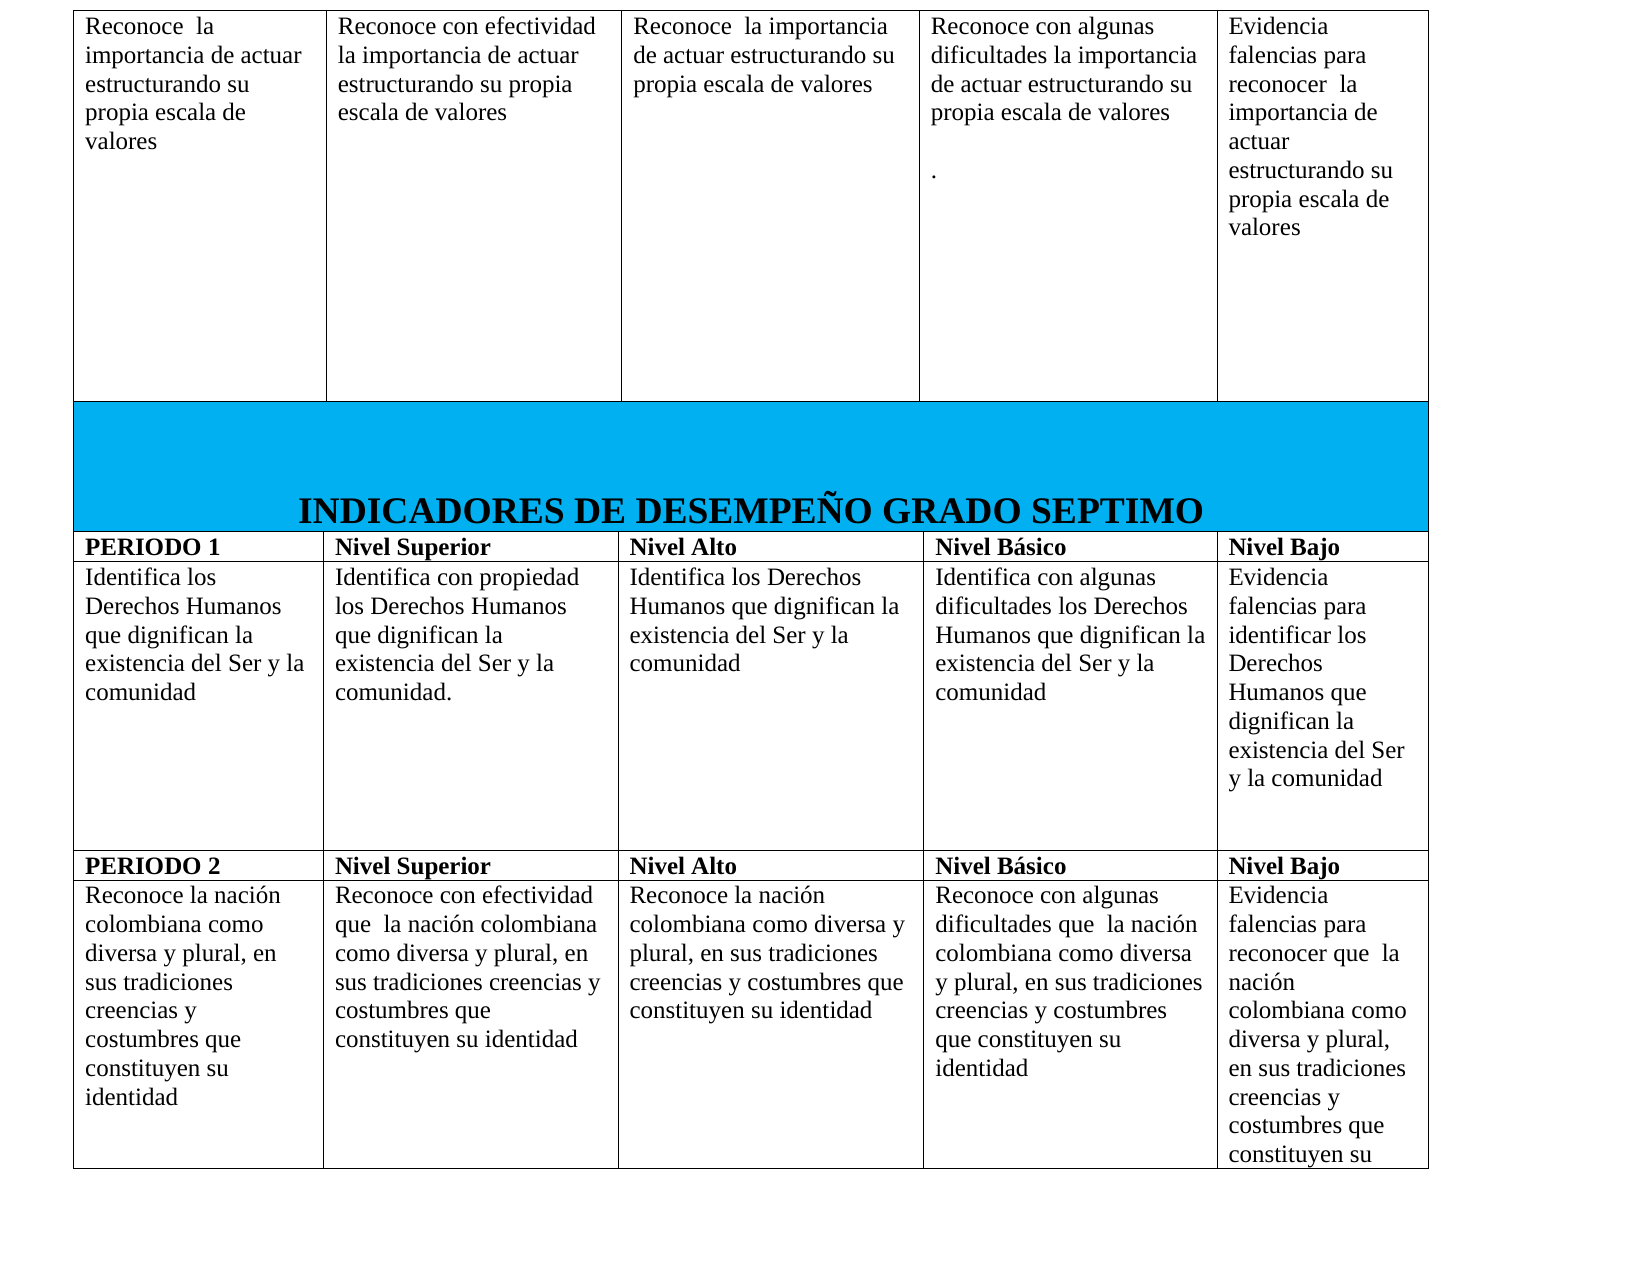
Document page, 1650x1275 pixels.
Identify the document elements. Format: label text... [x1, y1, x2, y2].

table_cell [74, 881, 323, 1168]
table_cell Identifica los Derechos Humanos que dignifican la existencia del Ser y la comunidad [619, 562, 923, 850]
table_cell Reconoce la importancia de actuar estructurando su propia escala de valores [622, 11, 919, 401]
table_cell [1218, 881, 1428, 1168]
table_cell Reconoce con efectividad la importancia de actuar estructurando su propia escala de valores [327, 11, 621, 401]
table_cell PERIODO 1 [74, 532, 323, 561]
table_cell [619, 881, 923, 1168]
table_cell INDICADORES DE DESEMPEÑO GRADO SEPTIMO [74, 402, 1428, 531]
table_cell Nivel Bajo [1218, 851, 1428, 879]
table_cell Identifica con algunas dificultades los Derechos Humanos que dignifican la existencia del Ser y la comunidad [924, 562, 1217, 850]
table_cell Identifica los Derechos Humanos que dignifican la existencia del Ser y la comunidad [74, 562, 323, 850]
table_cell Nivel Básico [924, 532, 1217, 561]
table_cell Reconoce con algunas dificultades la importancia de actuar estructurando su propia escala de valores . [920, 11, 1217, 401]
table_cell Nivel Superior [324, 532, 618, 561]
table_cell Nivel Superior [324, 851, 618, 879]
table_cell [324, 881, 618, 1168]
table_cell Identifica con propiedad los Derechos Humanos que dignifican la existencia del Ser y la comunidad. [324, 562, 618, 850]
table_cell Evidencia falencias para identificar los Derechos Humanos que dignifican la existencia del Ser y la comunidad [1218, 562, 1428, 850]
table_cell Nivel Básico [924, 851, 1217, 879]
table_cell PERIODO 2 [74, 851, 323, 879]
table_cell Evidencia falencias para reconocer la importancia de actuar estructurando su propia escala de valores [1218, 11, 1428, 401]
table_cell Nivel Alto [619, 851, 923, 879]
table_cell Nivel Alto [619, 532, 923, 561]
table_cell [924, 881, 1217, 1168]
table_cell Reconoce la importancia de actuar estructurando su propia escala de valores [74, 11, 326, 401]
table_cell Nivel Bajo [1218, 532, 1428, 561]
